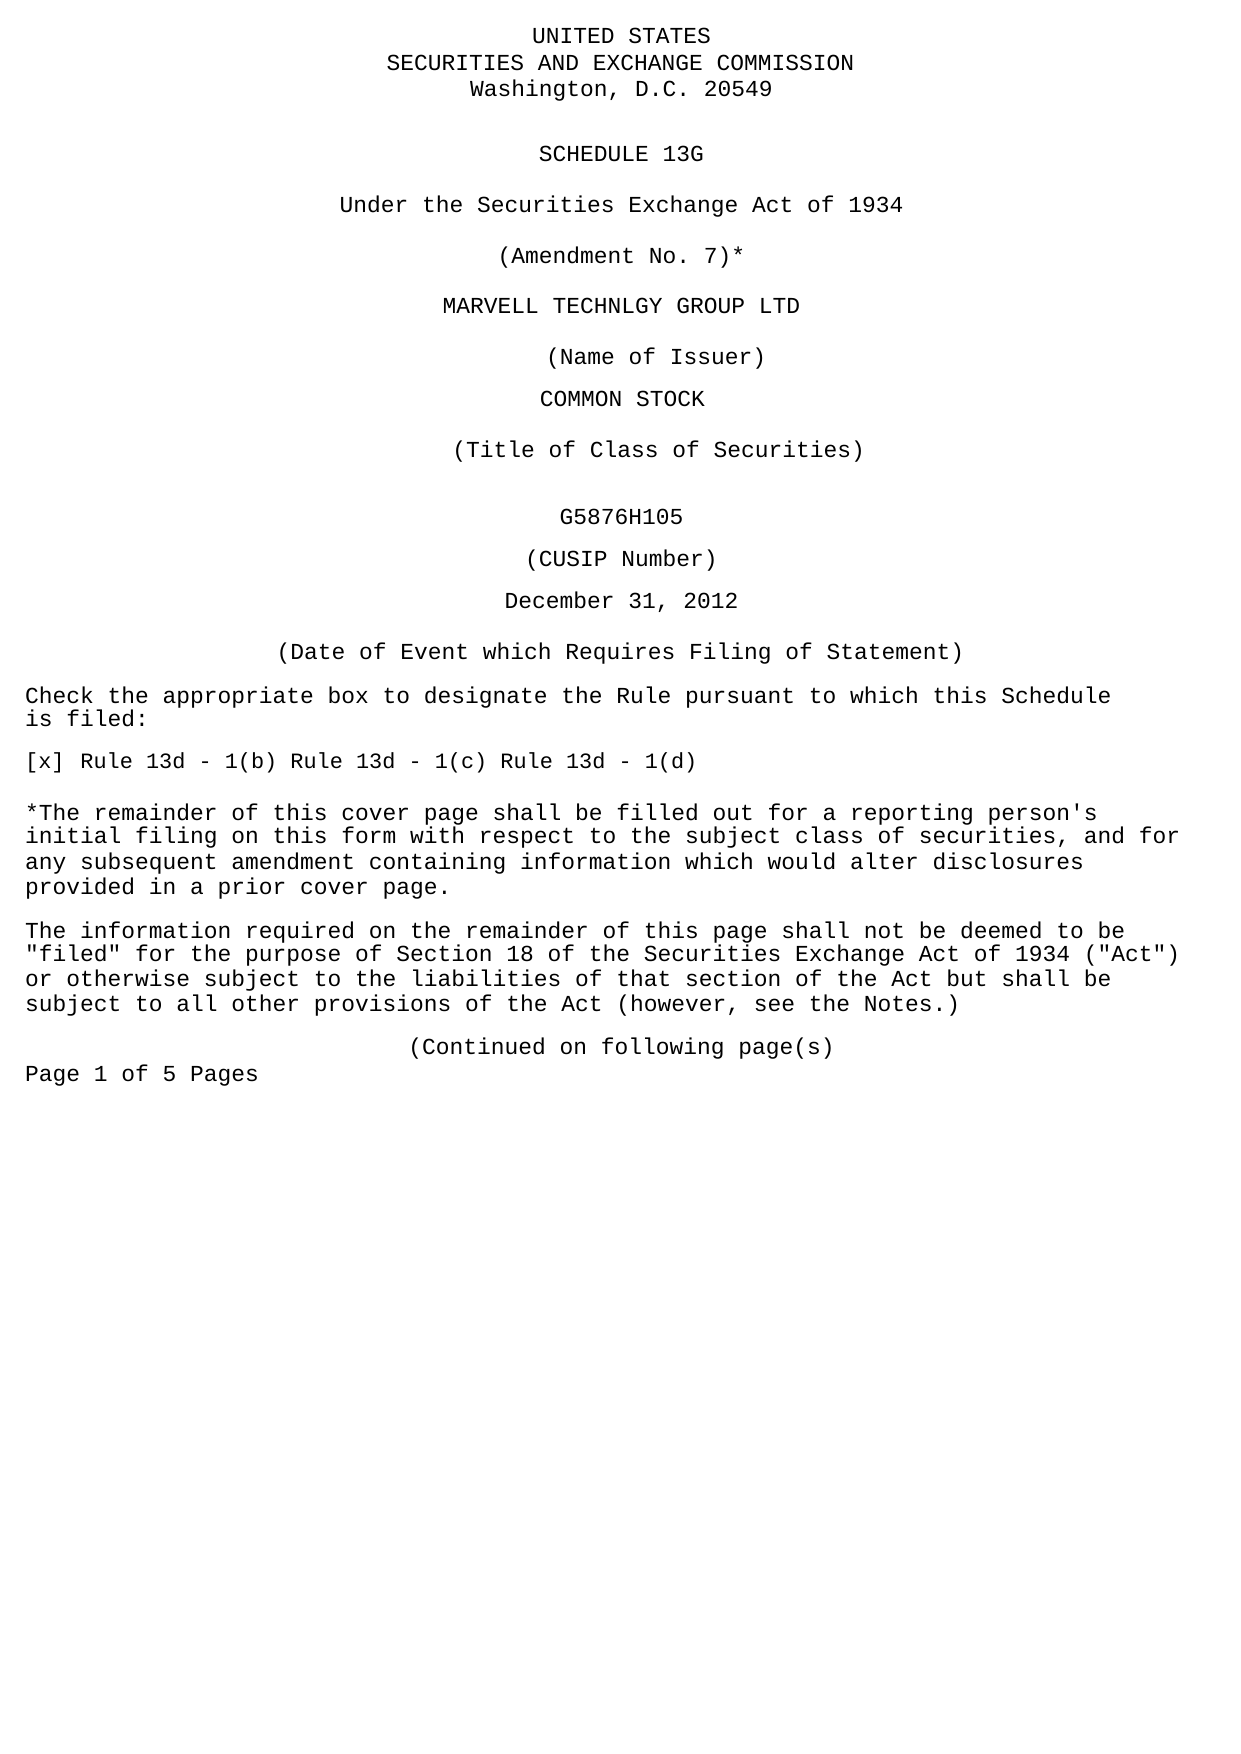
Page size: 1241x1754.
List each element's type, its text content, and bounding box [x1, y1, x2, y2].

list Rule 13d - 1(b) Rule 13d - 1(c) Rule 13d - 1(d) [25, 750, 1215, 775]
text (Title of Class of Securities) [452, 438, 1215, 464]
text Page 1 of 5 Pages [25, 1061, 1215, 1086]
text *The remainder of this cover page shall be filled out for a reporting person's initial filing on this form with respect to the subject class of securities, and for any subsequent amendment containing information which would alter disclosures provided in a prior cover page. [25, 800, 1201, 901]
text UNITED STATES [25, 25, 1217, 51]
text Under the Securities Exchange Act of 1934 [25, 193, 1217, 219]
text SECURITIES AND EXCHANGE COMMISSION [25, 51, 1215, 76]
text (Continued on following page(s) [25, 1035, 1217, 1061]
text Washington, D.C. 20549 [25, 76, 1217, 101]
text (CUSIP Number) [25, 548, 1217, 574]
text December 31, 2012 [25, 590, 1217, 616]
text (Date of Event which Requires Filing of Statement) [25, 641, 1215, 666]
text G5876H105 [25, 506, 1217, 531]
text (Amendment No. 7)* [25, 244, 1217, 270]
text COMMON STOCK [539, 387, 1215, 413]
text (Name of Issuer) [546, 345, 1215, 371]
text The information required on the remainder of this page shall not be deemed to be "filed" for the purpose of Section 18 of the Securities Exchange Act of 1934 ("Act") or otherwise subject to the liabilities of that section of the Act but shall be subject to all other provisions of the Act (however, see the Notes.) [25, 918, 1215, 1019]
text SCHEDULE 13G [25, 143, 1217, 169]
text MARVELL TECHNLGY GROUP LTD [25, 294, 1217, 321]
text Check the appropriate box to designate the Rule pursuant to which this Schedule is filed: [25, 683, 1134, 733]
